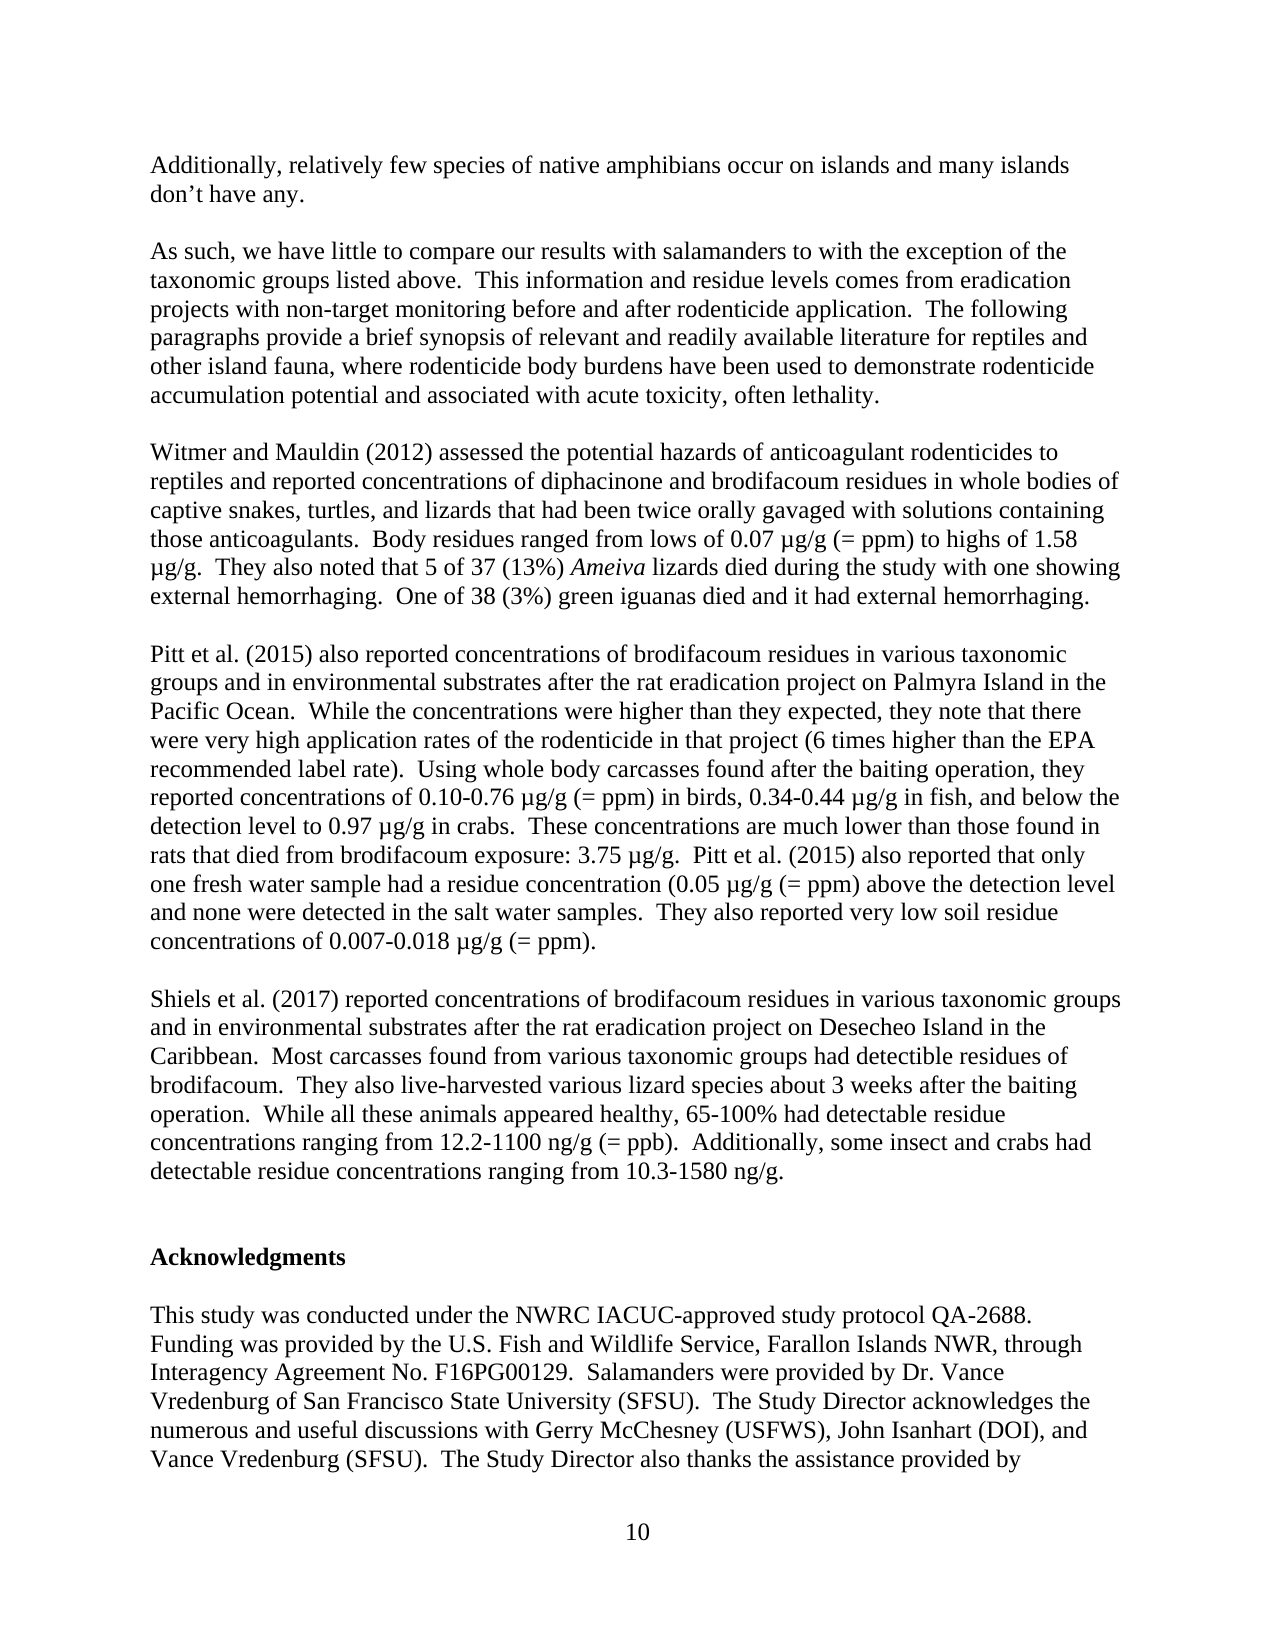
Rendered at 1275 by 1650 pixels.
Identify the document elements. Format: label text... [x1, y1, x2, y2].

text As such, we have little to compare our results with salamanders to with the exception of the taxonomic groups listed above. This information and residue levels comes from eradication projects with non-target monitoring before and after rodenticide application. The following paragraphs provide a brief synopsis of relevant and readily available literature for reptiles and other island fauna, where rodenticide body burdens have been used to demonstrate rodenticide accumulation potential and associated with acute toxicity, often lethality. [150, 236, 1125, 409]
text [150, 1300, 1125, 1472]
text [150, 150, 1125, 207]
text Witmer and Mauldin (2012) assessed the potential hazards of anticoagulant rodenticides to reptiles and reported concentrations of diphacinone and brodifacoum residues in whole bodies of captive snakes, turtles, and lizards that had been twice orally gavaged with solutions containing those anticoagulants. Body residues ranged from lows of 0.07 µg/g (= ppm) to highs of 1.58 µg/g. They also noted that 5 of 37 (13%) Ameiva lizards died during the study with one showing external hemorrhaging. One of 38 (3%) green iguanas died and it had external hemorrhaging. [150, 437, 1125, 610]
text Shiels et al. (2017) reported concentrations of brodifacoum residues in various taxonomic groups and in environmental substrates after the rat eradication project on Desecheo Island in the Caribbean. Most carcasses found from various taxonomic groups had detectible residues of brodifacoum. They also live-harvested various lizard species about 3 weeks after the baiting operation. While all these animals appeared healthy, 65-100% had detectable residue concentrations ranging from 12.2-1100 ng/g (= ppb). Additionally, some insect and crabs had detectable residue concentrations ranging from 10.3-1580 ng/g. [150, 984, 1125, 1185]
text Acknowledgments [150, 1242, 1125, 1271]
text Pitt et al. (2015) also reported concentrations of brodifacoum residues in various taxonomic groups and in environmental substrates after the rat eradication project on Palmyra Island in the Pacific Ocean. While the concentrations were higher than they expected, they note that there were very high application rates of the rodenticide in that project (6 times higher than the EPA recommended label rate). Using whole body carcasses found after the baiting operation, they reported concentrations of 0.10-0.76 µg/g (= ppm) in birds, 0.34-0.44 µg/g in fish, and below the detection level to 0.97 µg/g in crabs. These concentrations are much lower than those found in rats that died from brodifacoum exposure: 3.75 µg/g. Pitt et al. (2015) also reported that only one fresh water sample had a residue concentration (0.05 µg/g (= ppm) above the detection level and none were detected in the salt water samples. They also reported very low soil residue concentrations of 0.007-0.018 µg/g (= ppm). [150, 639, 1125, 955]
